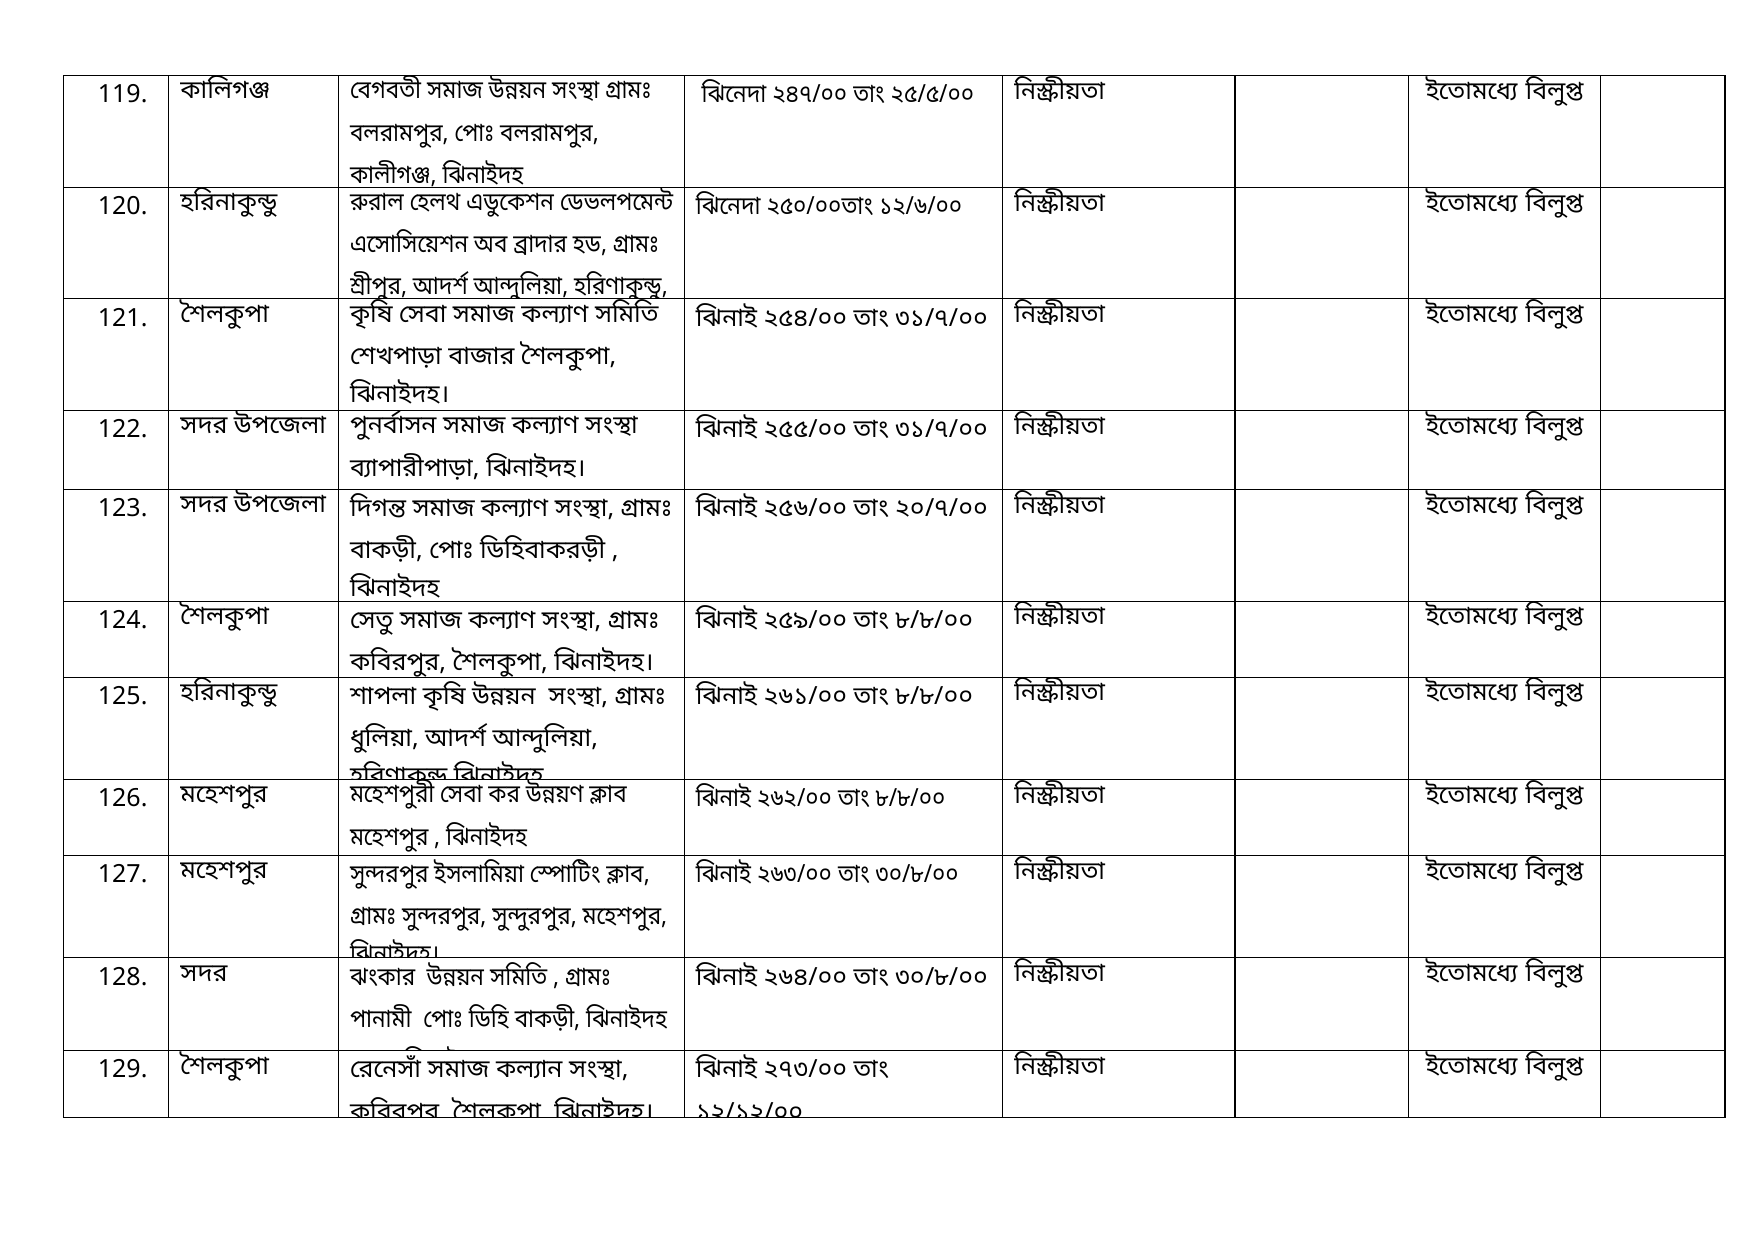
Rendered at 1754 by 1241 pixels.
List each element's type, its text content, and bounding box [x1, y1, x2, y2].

table_cell [1236, 299, 1408, 410]
table_cell নিস্ক্রীয়তা [1003, 188, 1234, 298]
table_cell [1236, 780, 1408, 855]
table_cell হরিনাকুন্ডু [169, 188, 338, 298]
table_cell ঝিনাই ২৫৪/০০ তাং ৩১/৭/০০ [685, 299, 1002, 410]
table_cell নিস্ক্রীয়তা [1003, 780, 1234, 855]
table_cell রেনেসাঁ সমাজ কল্যান সংস্থা, কবিরপুর, শৈলকুপা, ঝিনাইদহ। [339, 1051, 684, 1117]
table_cell মহেশপুরী সেবা কর উন্নয়ণ ক্লাব মহেশপুর , ঝিনাইদহ [339, 780, 684, 855]
table_cell [1236, 678, 1408, 779]
table_cell ঝিনাই ২৭৩/০০ তাং ১২/১২/০০ [685, 1051, 1002, 1117]
table_cell হরিনাকুন্ডু [169, 678, 338, 779]
table_cell ঝিনাই ২৬১/০০ তাং ৮/৮/০০ [685, 678, 1002, 779]
table_cell [64, 299, 168, 410]
table_cell নিস্ক্রীয়তা [1003, 856, 1234, 957]
table_cell শৈলকুপা [169, 602, 338, 677]
table_cell [1601, 602, 1724, 677]
table_cell কৃষি সেবা সমাজ কল্যাণ সমিতি শেখপাড়া বাজার শৈলকুপা, ঝিনাইদহ। [339, 299, 684, 410]
table_cell [1601, 490, 1724, 601]
table_cell [1601, 299, 1724, 410]
table_cell নিস্ক্রীয়তা [1003, 958, 1234, 1050]
table_cell [1601, 678, 1724, 779]
table_cell নিস্ক্রীয়তা [1003, 1051, 1234, 1117]
table_cell সুন্দরপুর ইসলামিয়া স্পোটিং ক্লাব, গ্রামঃ সুন্দরপুর, সুন্দুরপুর, মহেশপুর, ঝিনাইদহ। [339, 856, 684, 957]
table_cell [1236, 602, 1408, 677]
table_cell ঝিনাই ২৫৫/০০ তাং ৩১/৭/০০ [685, 411, 1002, 489]
table_cell ইতোমধ্যে বিলুপ্ত [1409, 490, 1600, 601]
table_cell শাপলা কৃষি উন্নয়ন সংস্থা, গ্রামঃ ধুলিয়া, আদর্শ আন্দুলিয়া, হরিণাকুন্ডু ঝিনাইদহ [339, 678, 684, 779]
table_cell [1236, 958, 1408, 1050]
table_cell ঝিনাই ২৬২/০০ তাং ৮/৮/০০ [685, 780, 1002, 855]
table_cell ঝিনেদা ২৫০/০০তাং ১২/৬/০০ [685, 188, 1002, 298]
table_cell ইতোমধ্যে বিলুপ্ত [1409, 602, 1600, 677]
table_cell [64, 678, 168, 779]
table_cell ইতোমধ্যে বিলুপ্ত [1409, 299, 1600, 410]
table_cell শৈলকুপা [169, 1051, 338, 1117]
table_cell মহেশপুর [169, 856, 338, 957]
table_cell নিস্ক্রীয়তা [1003, 602, 1234, 677]
table_cell সদর [169, 958, 338, 1050]
table_cell রুরাল হেলথ এডুকেশন ডেভলপমেন্ট এসোসিয়েশন অব ব্রাদার হড, গ্রামঃ শ্রীপুর, আদর্শ আন্দুলিয়া, হরিণাকুন্ডু, ঝিনাইদহ। [339, 188, 684, 298]
table_cell সেতু সমাজ কল্যাণ সংস্থা, গ্রামঃ কবিরপুর, শৈলকুপা, ঝিনাইদহ। [339, 602, 684, 677]
table_cell [1236, 856, 1408, 957]
table_cell ইতোমধ্যে বিলুপ্ত [1409, 678, 1600, 779]
table_cell [64, 76, 168, 187]
table_cell [1601, 958, 1724, 1050]
table_cell ঝিনাই ২৬৪/০০ তাং ৩০/৮/০০ [685, 958, 1002, 1050]
table_cell [1236, 1051, 1408, 1117]
table_cell মহেশপুর [169, 780, 338, 855]
table_cell ঝিনাই ২৬৩/০০ তাং ৩০/৮/০০ [685, 856, 1002, 957]
table_cell [64, 411, 168, 489]
table_cell [1601, 188, 1724, 298]
table_cell ইতোমধ্যে বিলুপ্ত [1409, 856, 1600, 957]
table_cell [64, 856, 168, 957]
table_cell [1601, 411, 1724, 489]
table_cell ইতোমধ্যে বিলুপ্ত [1409, 188, 1600, 298]
table_cell নিস্ক্রীয়তা [1003, 678, 1234, 779]
table_cell ঝিনেদা ২৪৭/০০ তাং ২৫/৫/০০ [685, 76, 1002, 187]
table_cell নিস্ক্রীয়তা [1003, 299, 1234, 410]
table_cell পুনর্বাসন সমাজ কল্যাণ সংস্থা ব্যাপারীপাড়া, ঝিনাইদহ। [339, 411, 684, 489]
table_cell ঝংকার উন্নয়ন সমিতি , গ্রামঃ পানামী পোঃ ডিহি বাকড়ী, ঝিনাইদহ সদর, ঝিনাইদহ। [339, 958, 684, 1050]
table_cell দিগন্ত সমাজ কল্যাণ সংস্থা, গ্রামঃ বাকড়ী, পোঃ ডিহিবাকরড়ী , ঝিনাইদহ [339, 490, 684, 601]
table_cell ঝিনাই ২৫৬/০০ তাং ২০/৭/০০ [685, 490, 1002, 601]
table_cell [1236, 490, 1408, 601]
table_cell নিস্ক্রীয়তা [1003, 490, 1234, 601]
table_cell [1601, 780, 1724, 855]
table_cell সদর উপজেলা [169, 490, 338, 601]
table_cell বেগবতী সমাজ উন্নয়ন সংস্থা গ্রামঃ বলরামপুর, পোঃ বলরামপুর, কালীগঞ্জ, ঝিনাইদহ [339, 76, 684, 187]
table_cell [64, 490, 168, 601]
table_cell [64, 780, 168, 855]
table_cell ইতোমধ্যে বিলুপ্ত [1409, 411, 1600, 489]
table_cell [1601, 1051, 1724, 1117]
table_cell কালিগঞ্জ [169, 76, 338, 187]
table_cell ইতোমধ্যে বিলুপ্ত [1409, 76, 1600, 187]
table_cell শৈলকুপা [169, 299, 338, 410]
table_cell [1601, 856, 1724, 957]
table_cell নিস্ক্রীয়তা [1003, 411, 1234, 489]
table_cell [64, 1051, 168, 1117]
table_cell ইতোমধ্যে বিলুপ্ত [1409, 1051, 1600, 1117]
table_cell [64, 188, 168, 298]
table_cell ঝিনাই ২৫৯/০০ তাং ৮/৮/০০ [685, 602, 1002, 677]
table_cell [1236, 76, 1408, 187]
table_cell নিস্ক্রীয়তা [1003, 76, 1234, 187]
table_cell [1236, 411, 1408, 489]
table_cell ইতোমধ্যে বিলুপ্ত [1409, 780, 1600, 855]
table_cell [1236, 188, 1408, 298]
table_cell [1601, 76, 1724, 187]
table_cell [64, 602, 168, 677]
table_cell ইতোমধ্যে বিলুপ্ত [1409, 958, 1600, 1050]
table_cell [64, 958, 168, 1050]
table_cell সদর উপজেলা [169, 411, 338, 489]
